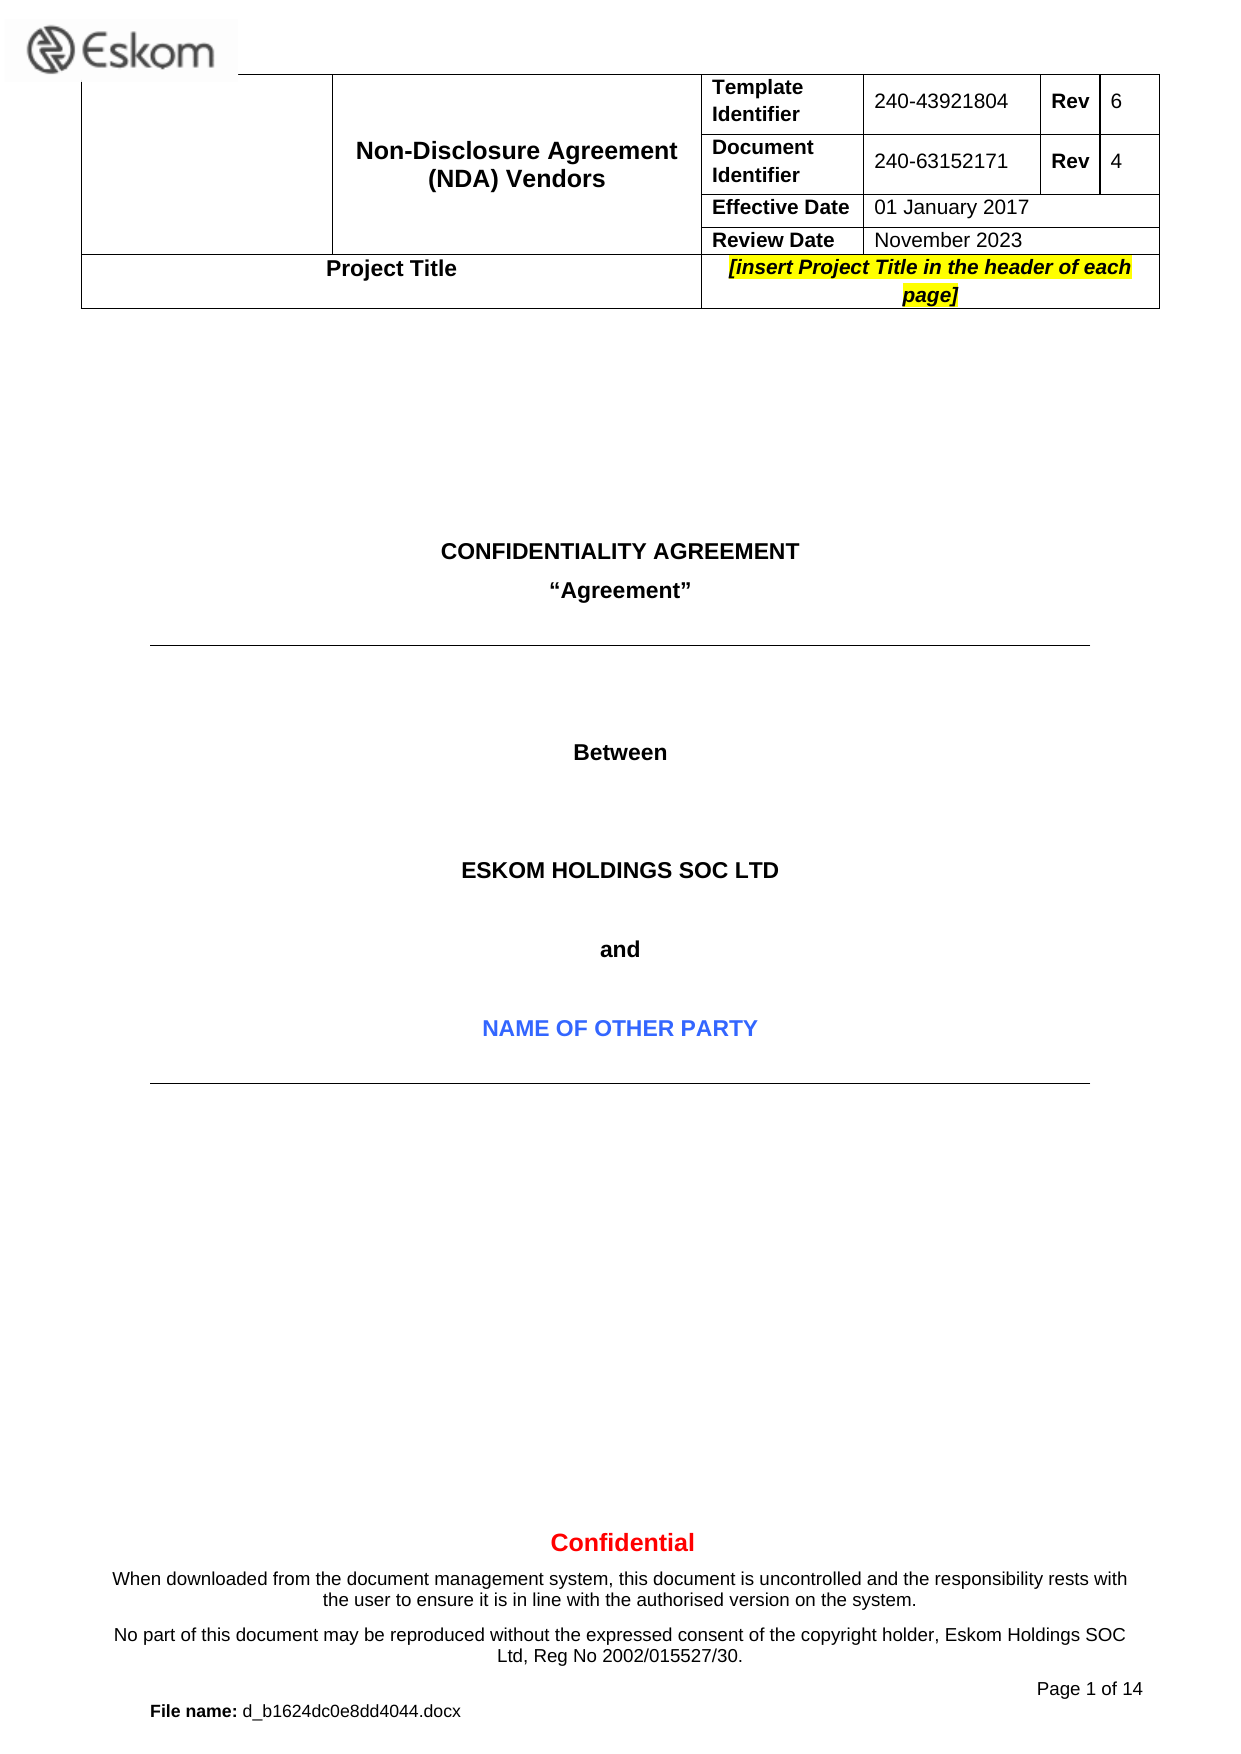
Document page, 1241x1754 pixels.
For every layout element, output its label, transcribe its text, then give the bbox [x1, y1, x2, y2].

text NAME OF OTHER PARTY [150, 1015, 1090, 1041]
text and [150, 936, 1090, 962]
text Between [150, 738, 1090, 765]
text “Agreement” [150, 577, 1090, 604]
text CONFIDENTIALITY AGREEMENT [150, 538, 1090, 564]
text ESKOM HOLDINGS SOC LTD [150, 857, 1090, 883]
